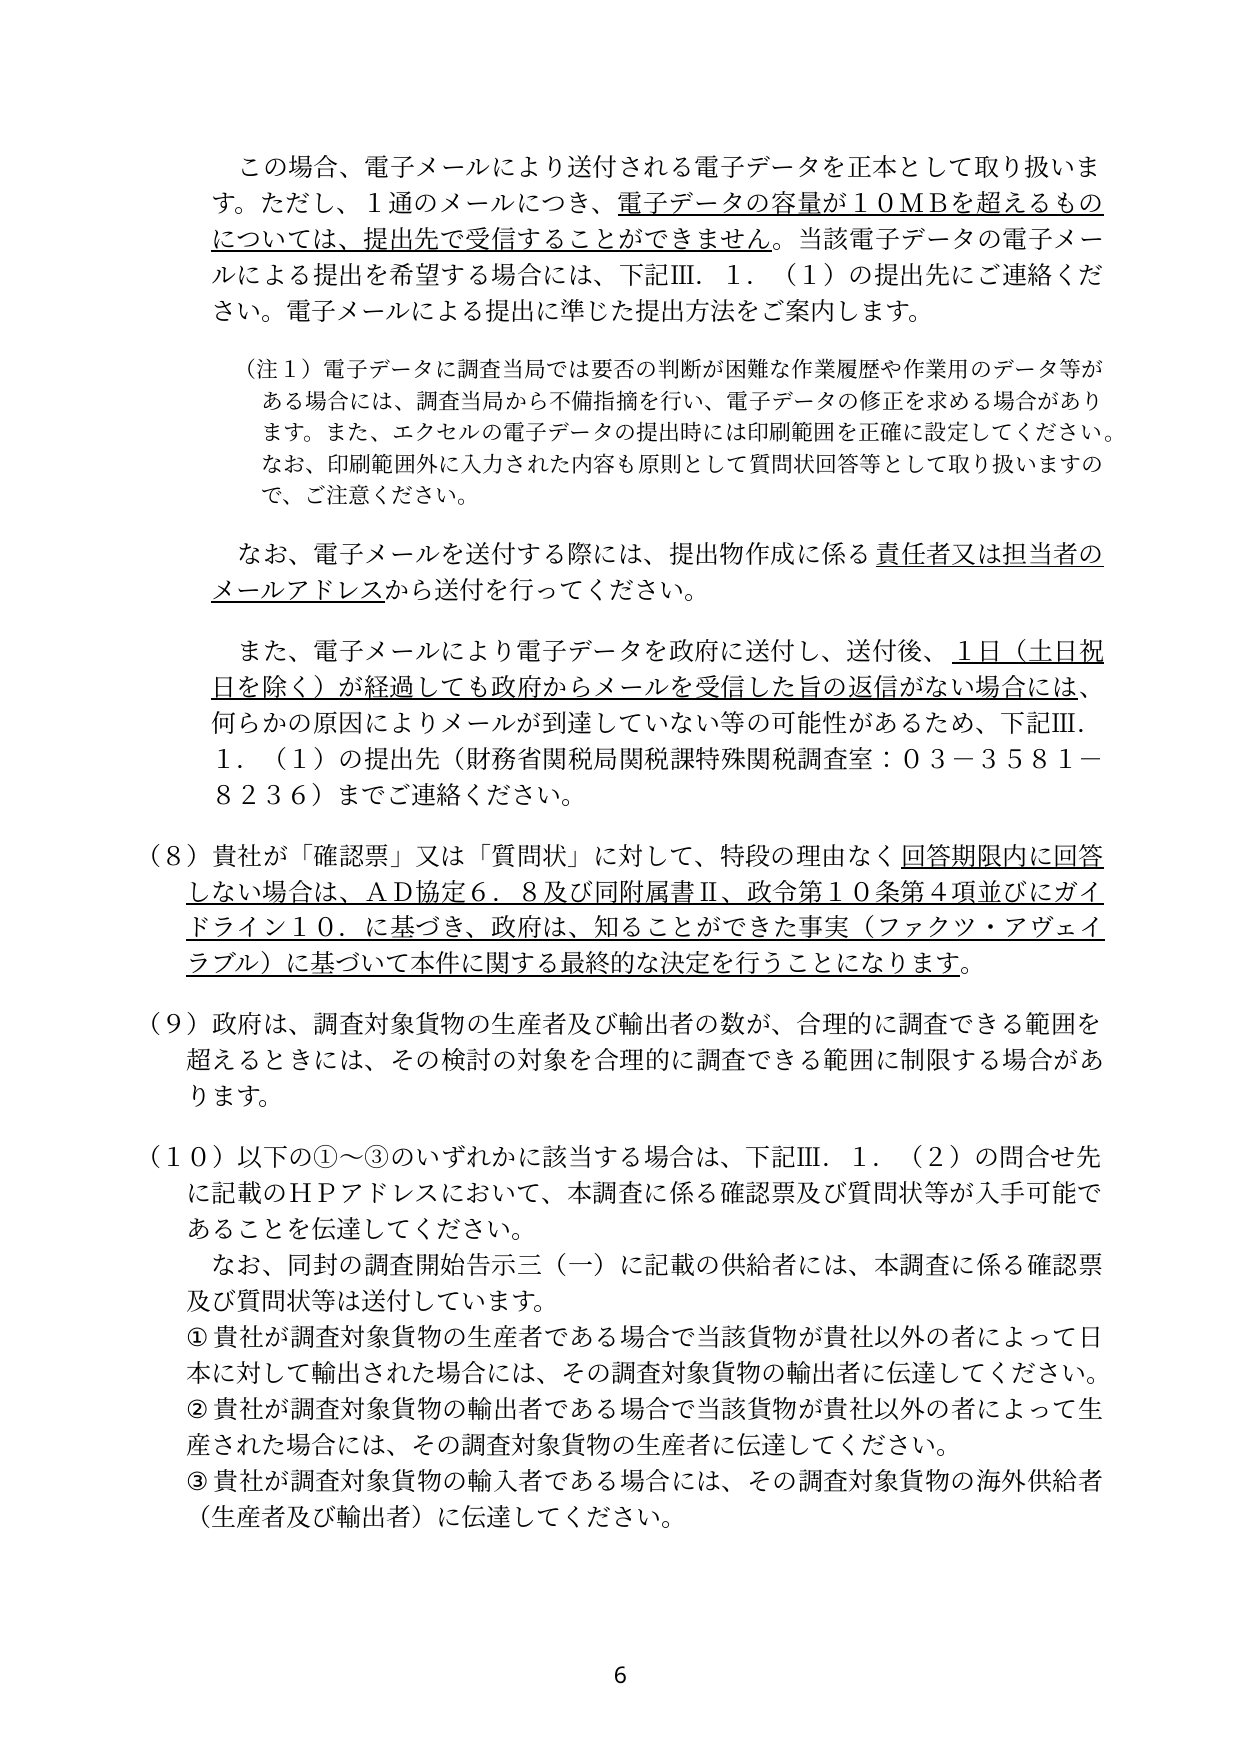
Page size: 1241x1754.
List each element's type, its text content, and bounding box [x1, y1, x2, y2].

text なお、電子メールを送付する際には、提出物作成に係る責任者又は担当者のメールアドレスから送付を行ってください。 [136, 535, 1104, 607]
text （８）貴社が「確認票」又は「質問状」に対して、特段の理由なく回答期限内に回答しない場合は、ＡＤ協定６．８及び同附属書Ⅱ、政令第１０条第４項並びにガイドライン１０．に基づき、政府は、知ることができた事実（ファクツ・アヴェイラブル）に基づいて本件に関する最終的な決定を行うことになります。 [136, 836, 1104, 980]
text （注１）電子データに調査当局では要否の判断が困難な作業履歴や作業用のデータ等がある場合には、調査当局から不備指摘を行い、電子データの修正を求める場合があります。また、エクセルの電子データの提出時には印刷範囲を正確に設定してください。なお、印刷範囲外に入力された内容も原則として質問状回答等として取り扱いますので、ご注意ください。 [136, 352, 1104, 510]
text なお、同封の調査開始告示三（一）に記載の供給者には、本調査に係る確認票及び質問状等は送付しています。 ①貴社が調査対象貨物の生産者である場合で当該貨物が貴社以外の者によって日本に対して輸出された場合には、その調査対象貨物の輸出者に伝達してください。 ②貴社が調査対象貨物の輸出者である場合で当該貨物が貴社以外の者によって生産された場合には、その調査対象貨物の生産者に伝達してください。 ③貴社が調査対象貨物の輸入者である場合には、その調査対象貨物の海外供給者（生産者及び輸出者）に伝達してください。 [186, 1246, 1104, 1533]
text この場合、電子メールにより送付される電子データを正本として取り扱います。ただし、１通のメールにつき、電子データの容量が１０ＭＢを超えるものについては、提出先で受信することができません。当該電子データの電子メールによる提出を希望する場合には、下記Ⅲ．１．（１）の提出先にご連絡ください。電子メールによる提出に準じた提出方法をご案内します。 [136, 148, 1104, 327]
text （１０）以下の①～③のいずれかに該当する場合は、下記Ⅲ．１．（２）の問合せ先に記載のＨＰアドレスにおいて、本調査に係る確認票及び質問状等が入手可能であることを伝達してください。 [136, 1138, 1104, 1246]
text （９）政府は、調査対象貨物の生産者及び輸出者の数が、合理的に調査できる範囲を超えるときには、その検討の対象を合理的に調査できる範囲に制限する場合があります。 [136, 1005, 1104, 1113]
text また、電子メールにより電子データを政府に送付し、送付後、１日（土日祝日を除く）が経過しても政府からメールを受信した旨の返信がない場合には、何らかの原因によりメールが到達していない等の可能性があるため、下記Ⅲ．１．（１）の提出先（財務省関税局関税課特殊関税調査室：０３－３５８１－８２３６）までご連絡ください。 [136, 632, 1104, 811]
